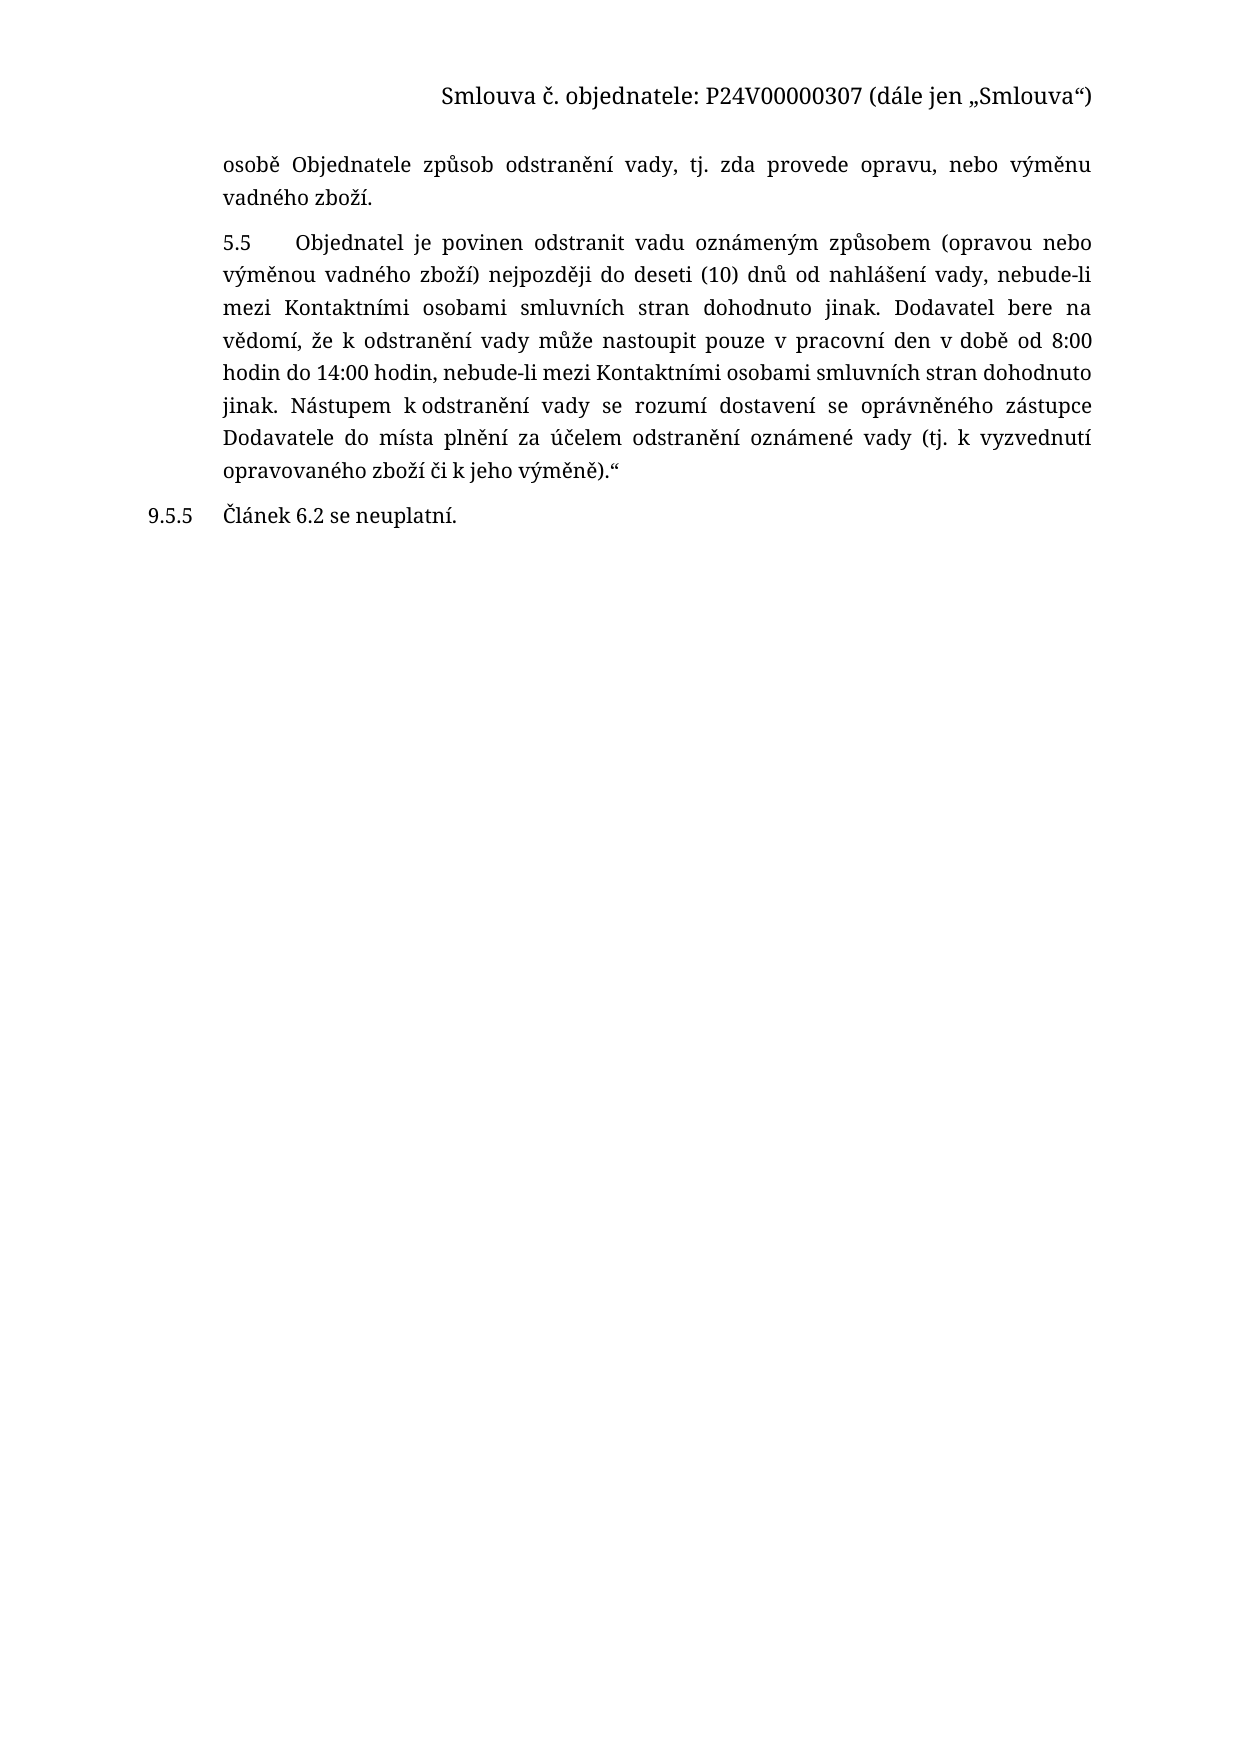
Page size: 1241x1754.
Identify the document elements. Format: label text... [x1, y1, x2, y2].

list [223, 150, 1093, 211]
list Článek 6.2 se neuplatní. [148, 501, 1093, 530]
list 5.5 Objednatel je povinen odstranit vadu oznámeným způsobem (opravou nebo výměnou vadného zboží) nejpozději do deseti (10) dnů od nahlášení vady, nebude-li mezi Kontaktními osobami smluvních stran dohodnuto jinak. Dodavatel bere na vědomí, že k odstranění vady může nastoupit pouze v pracovní den v době od 8:00 hodin do 14:00 hodin, nebude-li mezi Kontaktními osobami smluvních stran dohodnuto jinak. Nástupem k odstranění vady se rozumí dostavení se oprávněného zástupce Dodavatele do místa plnění za účelem odstranění oznámené vady (tj. k vyzvednutí opravovaného zboží či k jeho výměně).“ [223, 228, 1093, 484]
